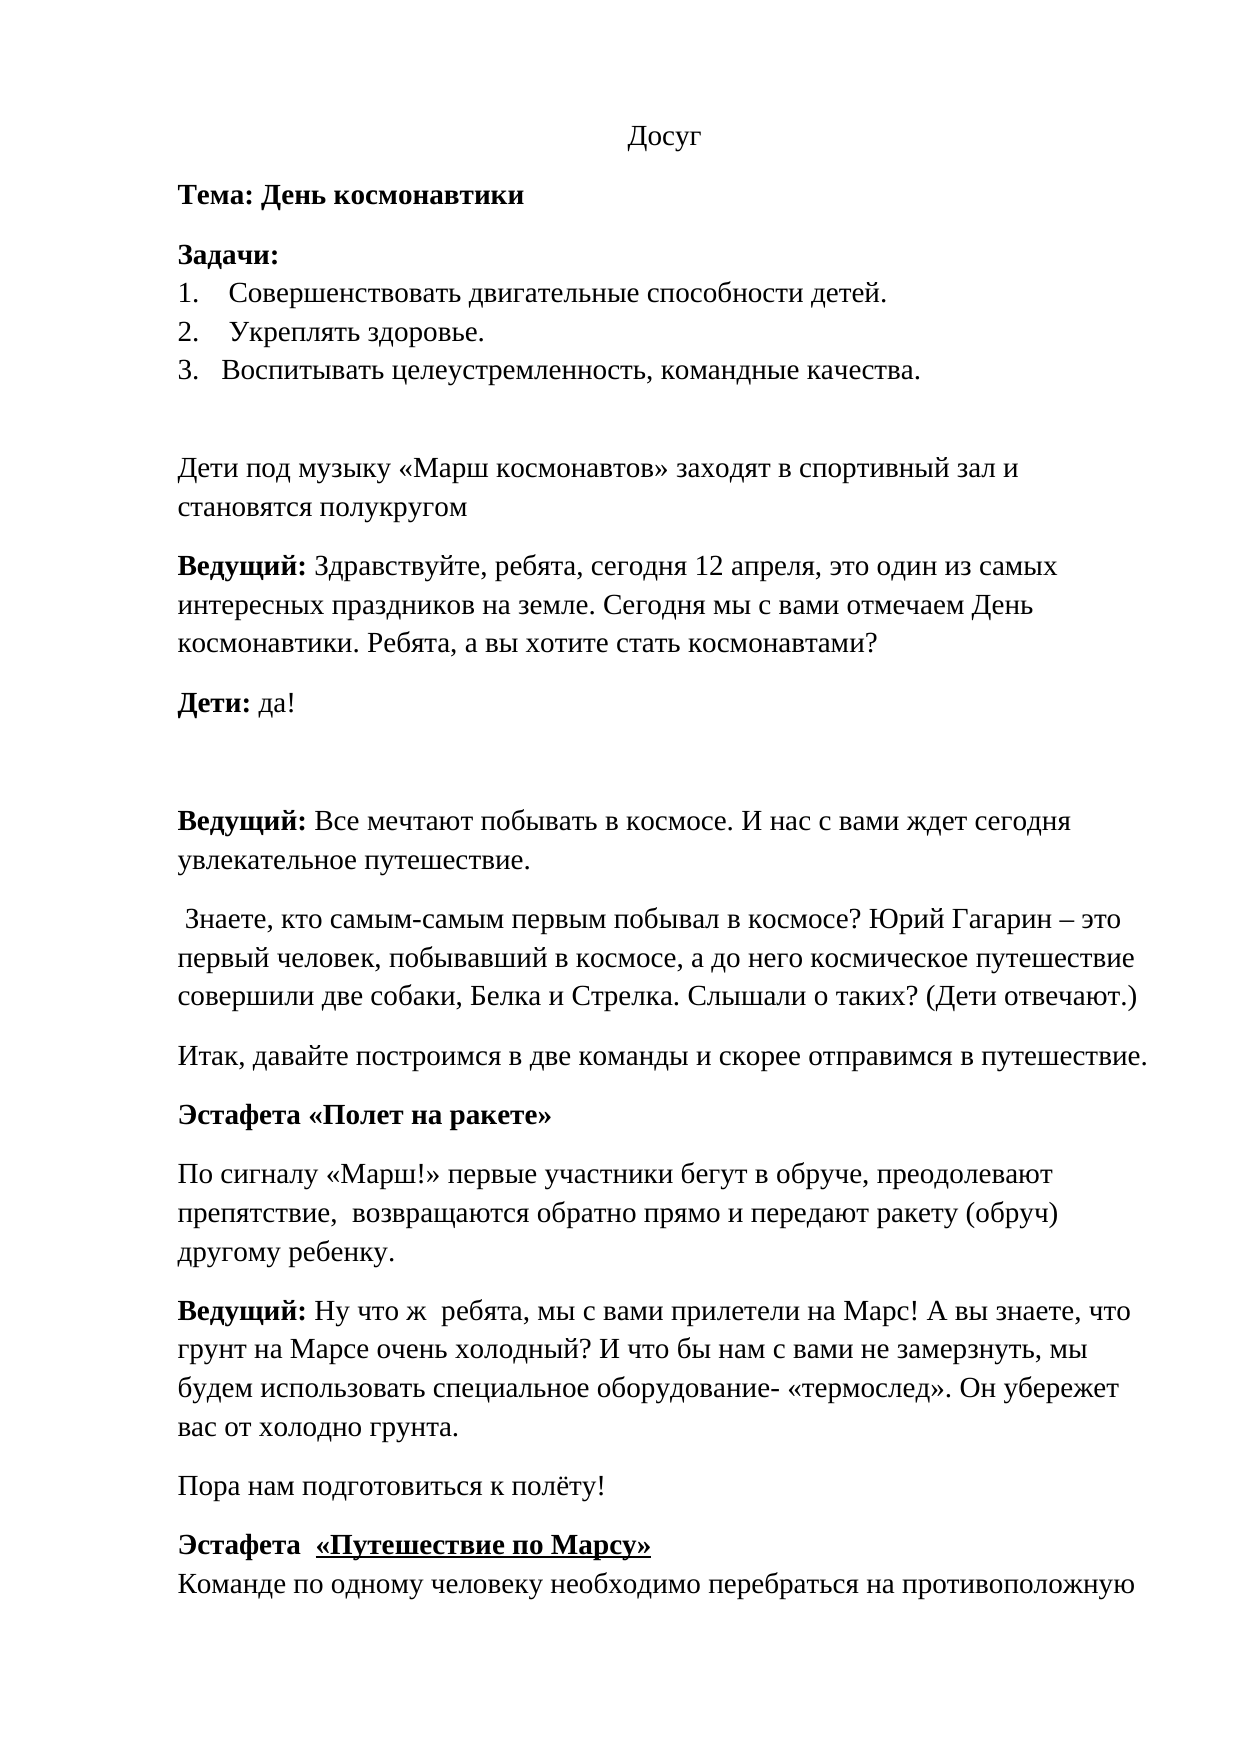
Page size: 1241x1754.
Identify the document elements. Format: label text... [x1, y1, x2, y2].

text Задачи: [177, 237, 1152, 270]
text Итак, давайте построимся в две команды и скорее отправимся в путешествие. [177, 1038, 1152, 1071]
text Пора нам подготовиться к полёту! [177, 1468, 1152, 1502]
text Ведущий: Здравствуйте, ребята, сегодня 12 апреля, это один из самых интересных праздников на земле. Сегодня мы с вами отмечаем День космонавтики. Ребята, а вы хотите стать космонавтами? [177, 548, 1152, 659]
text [177, 1527, 1152, 1599]
text Ведущий: Ну что ж ребята, мы с вами прилетели на Марс! А вы знаете, что грунт на Марсе очень холодный? И что бы нам с вами не замерзнуть, мы будем использовать специальное оборудование- «термослед». Он убережет вас от холодно грунта. [177, 1293, 1152, 1442]
text Дети под музыку «Марш космонавтов» заходят в спортивный зал и становятся полукругом [177, 450, 1152, 522]
text Досуг [177, 118, 1152, 152]
text Тема: День космонавтики [177, 177, 1152, 211]
text Знаете, кто самым-самым первым побывал в космосе? Юрий Гагарин – это первый человек, побывавший в космосе, а до него космическое путешествие совершили две собаки, Белка и Стрелка. Слышали о таких? (Дети отвечают.) [177, 901, 1152, 1012]
text Эстафета «Полет на ракете» [177, 1097, 1152, 1131]
text 1. Совершенствовать двигательные способности детей. 2. Укреплять здоровье. 3. Воспитывать целеустремленность, командные качества. [177, 275, 1152, 386]
text Ведущий: Все мечтают побывать в космосе. И нас с вами ждет сегодня увлекательное путешествие. [177, 803, 1152, 876]
text Дети: да! [177, 685, 1152, 718]
text По сигналу «Марш!» первые участники бегут в обруче, преодолевают препятствие, возвращаются обратно прямо и передают ракету (обруч) другому ребенку. [177, 1157, 1152, 1267]
